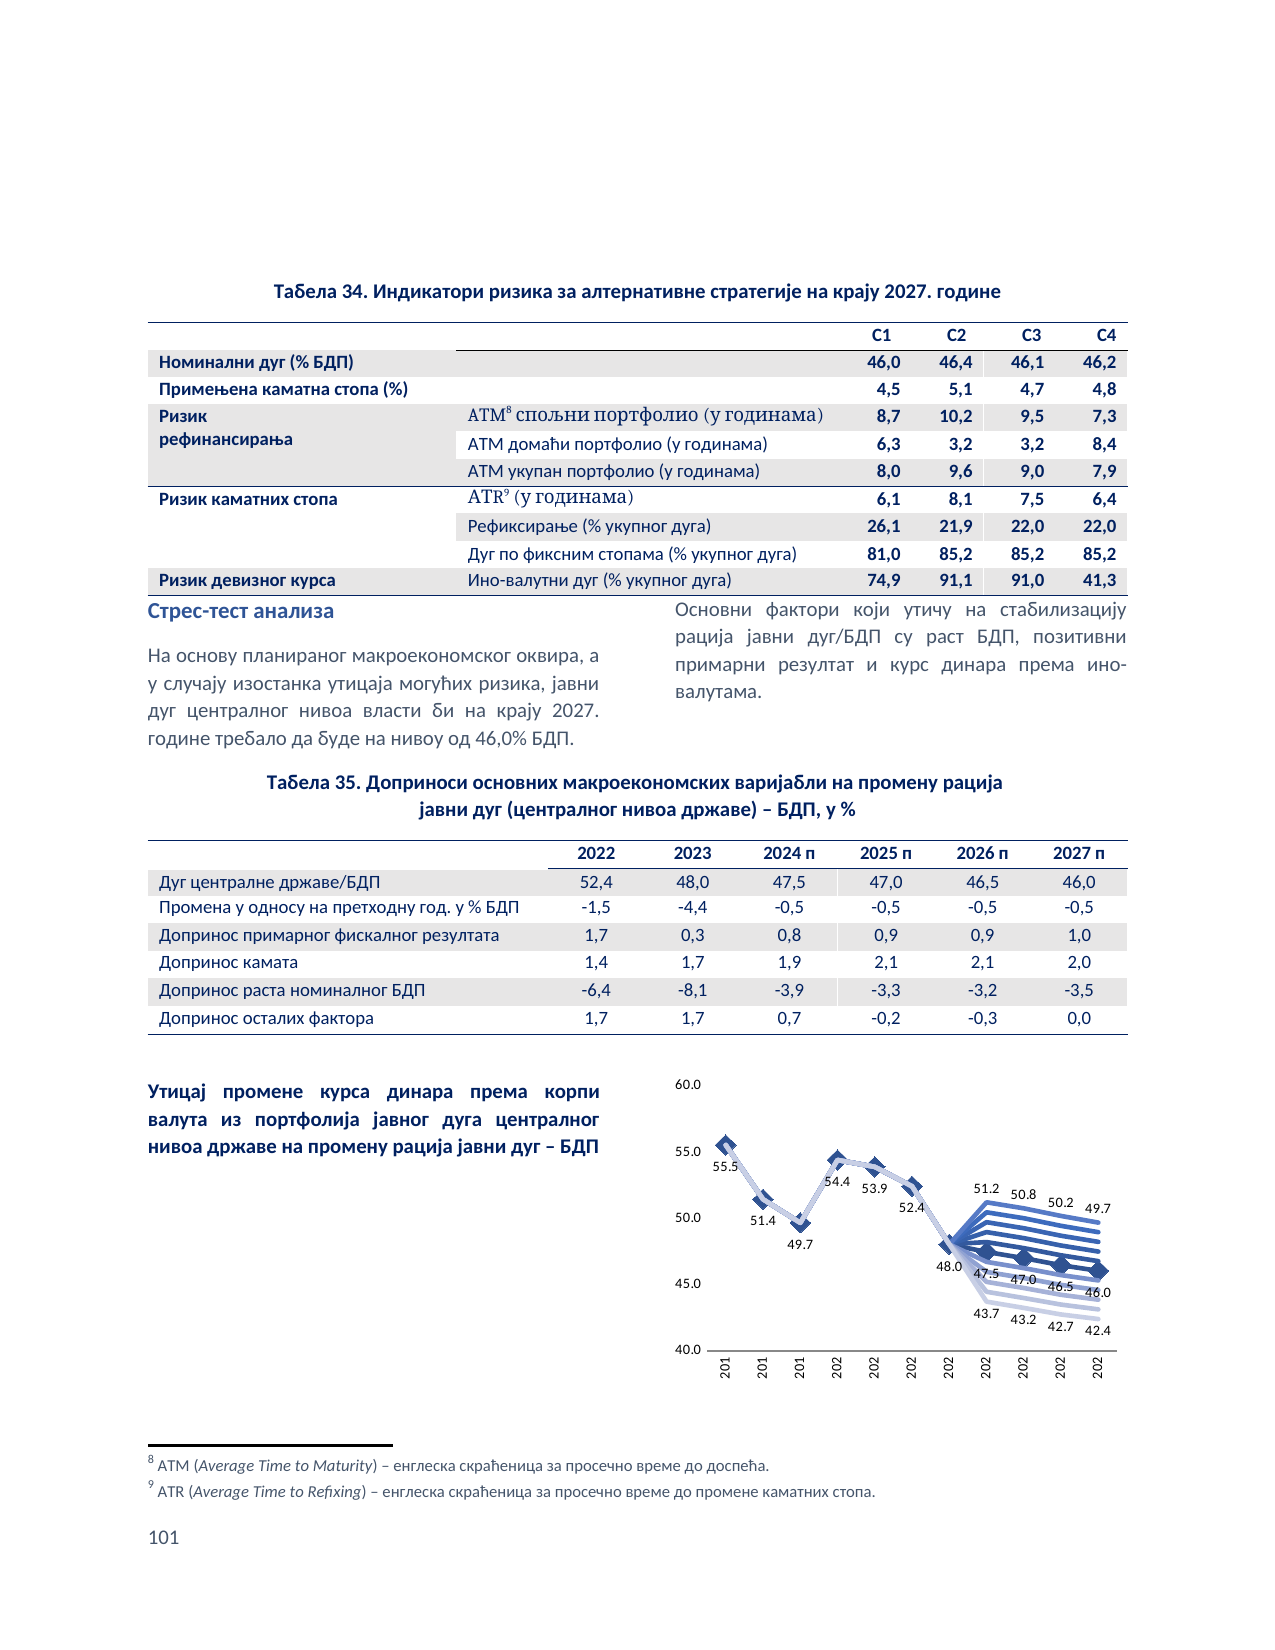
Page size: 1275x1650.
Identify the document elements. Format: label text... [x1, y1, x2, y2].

text На основу планираног макроекономског оквира, а у случају изостанка утицаја могућих ризика, јавни дуг централног нивоа власти би на крају 2027. године требало да буде на нивоу од 46,0% БДП. [148, 643, 600, 750]
text Табела 34. Индикатори ризика за алтернативне стратегије на крају 2027. године [148, 278, 1127, 304]
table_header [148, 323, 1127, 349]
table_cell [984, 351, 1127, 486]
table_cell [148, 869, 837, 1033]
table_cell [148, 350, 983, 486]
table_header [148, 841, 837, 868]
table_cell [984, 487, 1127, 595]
text Стрес-тест анализа [148, 596, 600, 624]
text Табела 35. Доприноси основних макроекономских варијабли на промену рација јавни дуг (централног нивоа државе) – БДП, у % [148, 769, 1127, 822]
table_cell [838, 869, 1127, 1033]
text Утицај промене курса динара према корпи валута из портфолија јавног дуга централног нивоа државе на промену рација јавни дуг – БДП [148, 1079, 600, 1159]
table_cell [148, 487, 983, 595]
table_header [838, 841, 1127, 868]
text Основни фактори који утичу на стабилизацију рација јавни дуг/БДП су раст БДП, позитивни примарни резултат и курс динара према ино-валутама. [675, 596, 1127, 704]
